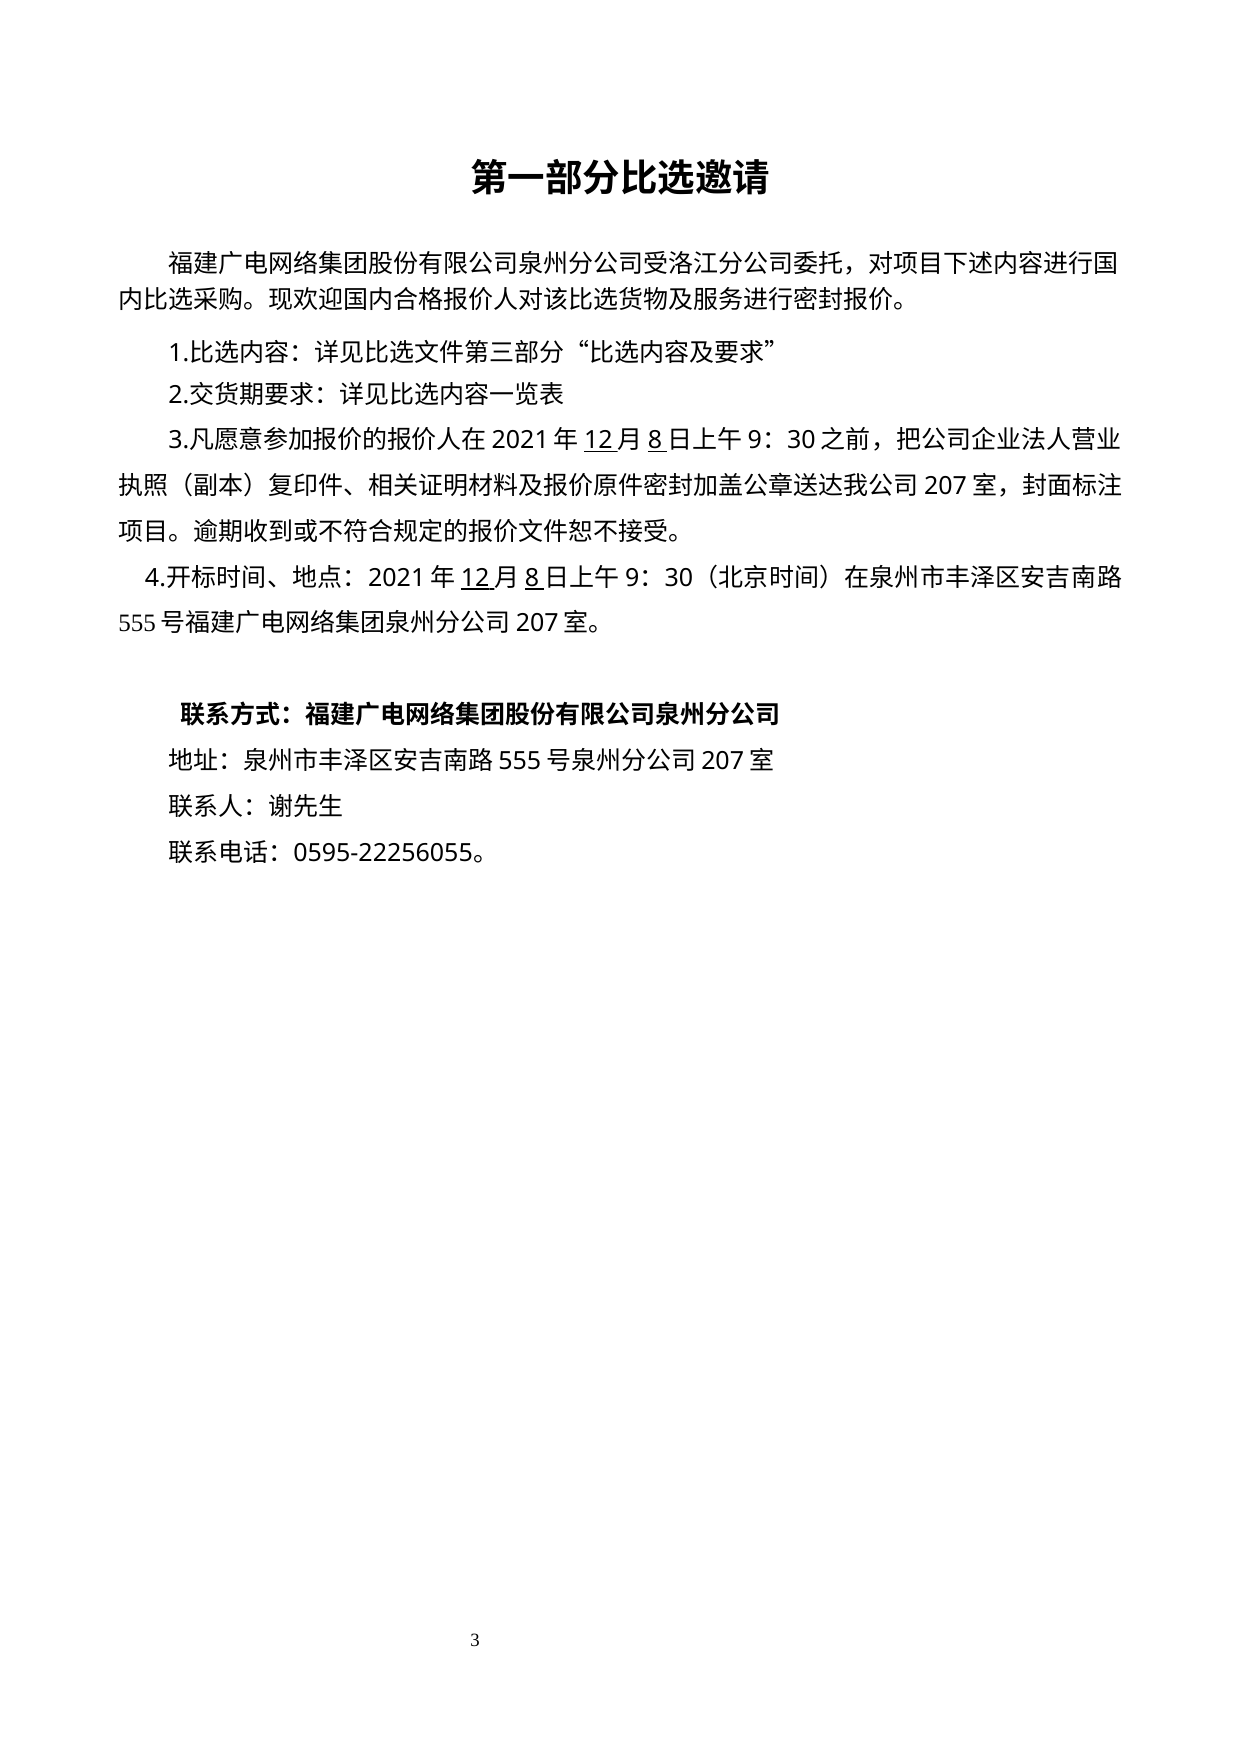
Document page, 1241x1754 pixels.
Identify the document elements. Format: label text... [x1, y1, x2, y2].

text 联系方式：福建广电网络集团股份有限公司泉州分公司 [118, 687, 1122, 733]
text 4.开标时间、地点：2021年12月8日上午9：30（北京时间）在泉州市丰泽区安吉南路555号福建广电网络集团泉州分公司207室。 [118, 549, 1122, 641]
text 地址：泉州市丰泽区安吉南路555号泉州分公司207室 [118, 733, 1122, 778]
text 联系人：谢先生 [118, 778, 1122, 824]
text 2.交货期要求：详见比选内容一览表 [118, 370, 1122, 412]
text 第一部分比选邀请 [118, 148, 1122, 202]
text 福建广电网络集团股份有限公司泉州分公司受洛江分公司委托，对项目下述内容进行国内比选采购。现欢迎国内合格报价人对该比选货物及服务进行密封报价。 [118, 243, 1122, 316]
text 1.比选内容：详见比选文件第三部分“比选内容及要求” [118, 328, 1122, 370]
text 联系电话：0595-22256055。 [118, 824, 1122, 870]
text 3.凡愿意参加报价的报价人在2021年12月8日上午9：30之前，把公司企业法人营业执照（副本）复印件、相关证明材料及报价原件密封加盖公章送达我公司207室，封面标注项目。逾期收到或不符合规定的报价文件恕不接受。 [118, 412, 1122, 549]
